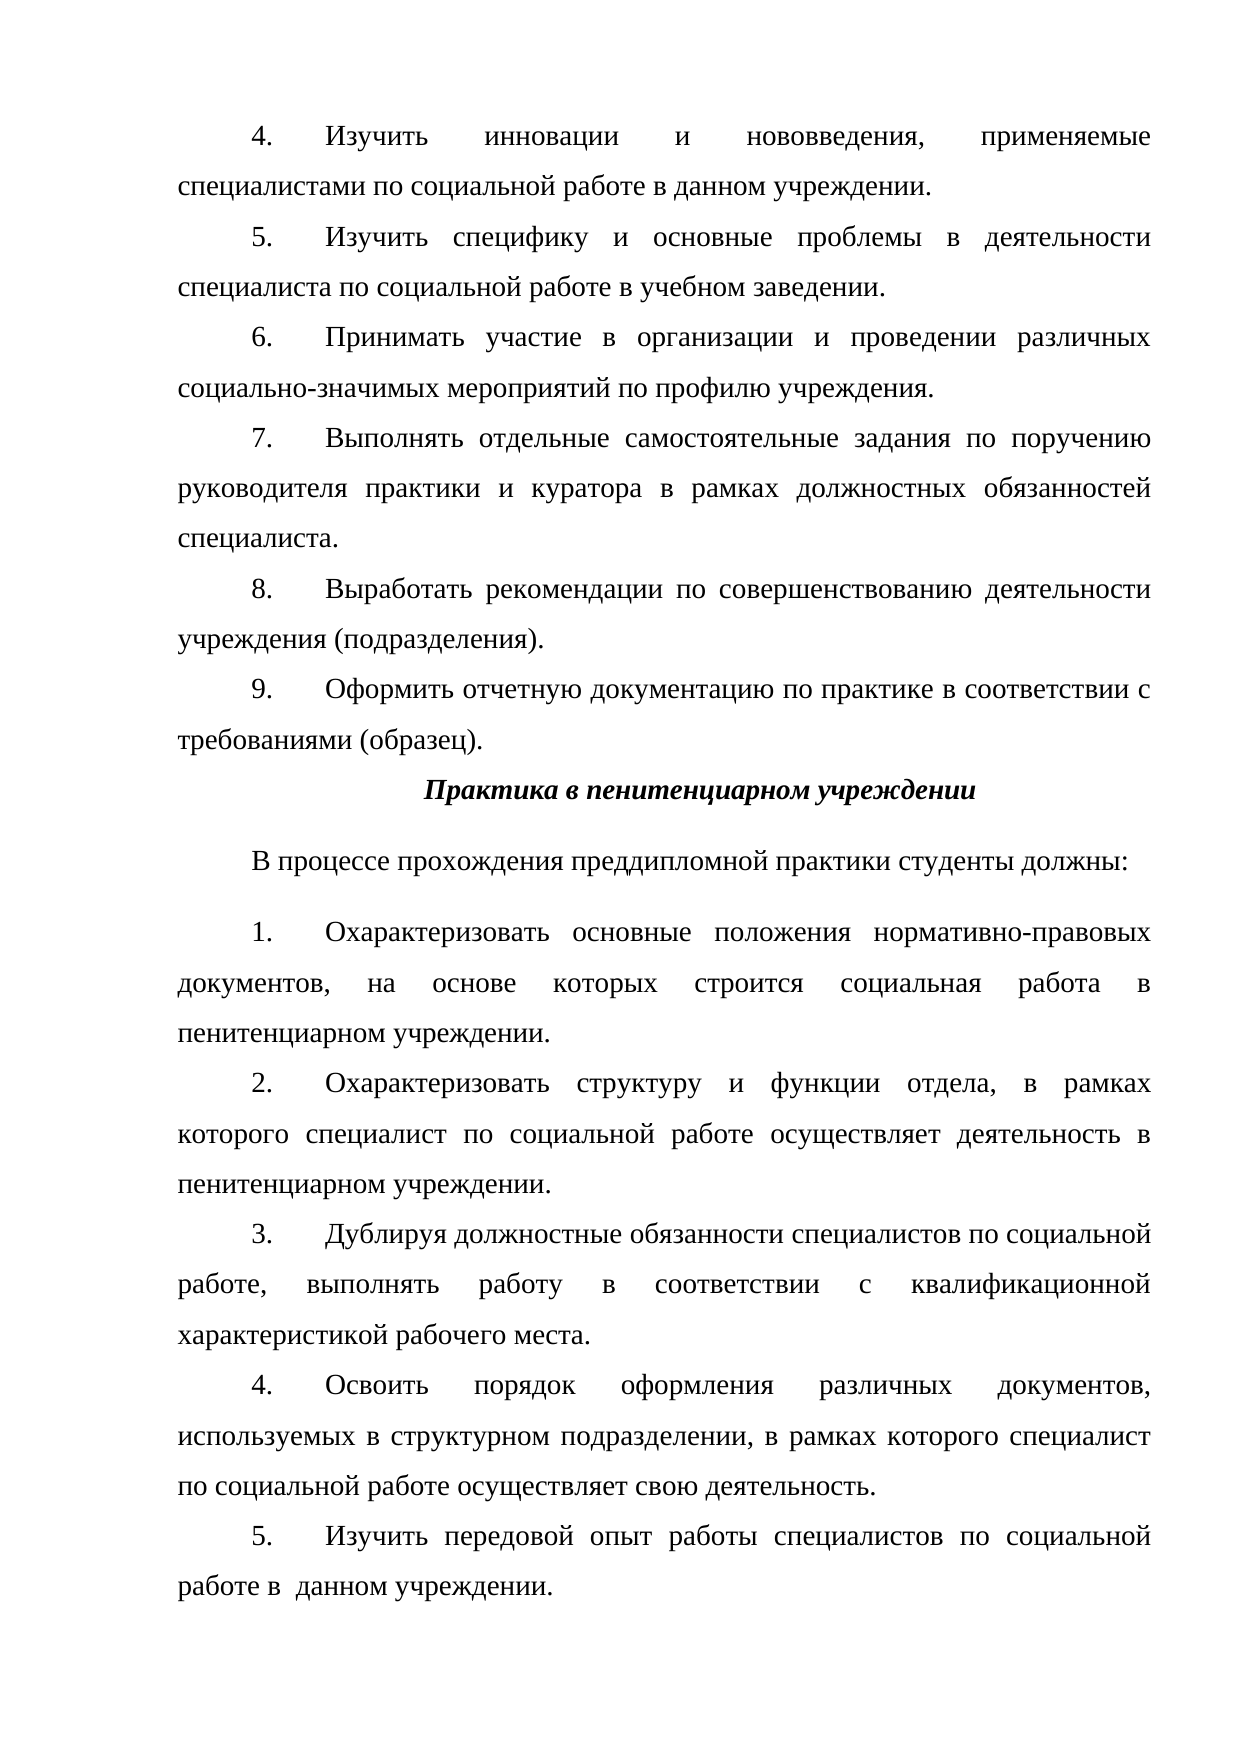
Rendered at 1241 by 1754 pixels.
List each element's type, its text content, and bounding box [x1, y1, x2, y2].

list Освоить порядок оформления различных документов, используемых в структурном подразделении, в рамках которого специалист по социальной работе осуществляет свою деятельность. [177, 1367, 1152, 1501]
text В процессе прохождения преддипломной практики студенты должны: [177, 843, 1152, 877]
list Изучить передовой опыт работы специалистов по социальной работе в данном учреждении. [177, 1518, 1152, 1602]
text Практика в пенитенциарном учреждении [177, 772, 1152, 806]
list Охарактеризовать основные положения нормативно-правовых документов, на основе которых строится социальная работа в пенитенциарном учреждении. [177, 914, 1152, 1049]
list Выработать рекомендации по совершенствованию деятельности учреждения (подразделения). [177, 571, 1152, 655]
list Принимать участие в организации и проведении различных социально-значимых мероприятий по профилю учреждения. [177, 319, 1152, 403]
list Охарактеризовать структуру и функции отдела, в рамках которого специалист по социальной работе осуществляет деятельность в пенитенциарном учреждении. [177, 1065, 1152, 1199]
list Изучить специфику и основные проблемы в деятельности специалиста по социальной работе в учебном заведении. [177, 219, 1152, 303]
list Изучить инновации и нововведения, применяемые специалистами по социальной работе в данном учреждении. [177, 118, 1152, 202]
list Дублируя должностные обязанности специалистов по социальной работе, выполнять работу в соответствии с квалификационной характеристикой рабочего места. [177, 1216, 1152, 1351]
list Оформить отчетную документацию по практике в соответствии с требованиями (образец). [177, 672, 1152, 755]
list Выполнять отдельные самостоятельные задания по поручению руководителя практики и куратора в рамках должностных обязанностей специалиста. [177, 420, 1152, 554]
